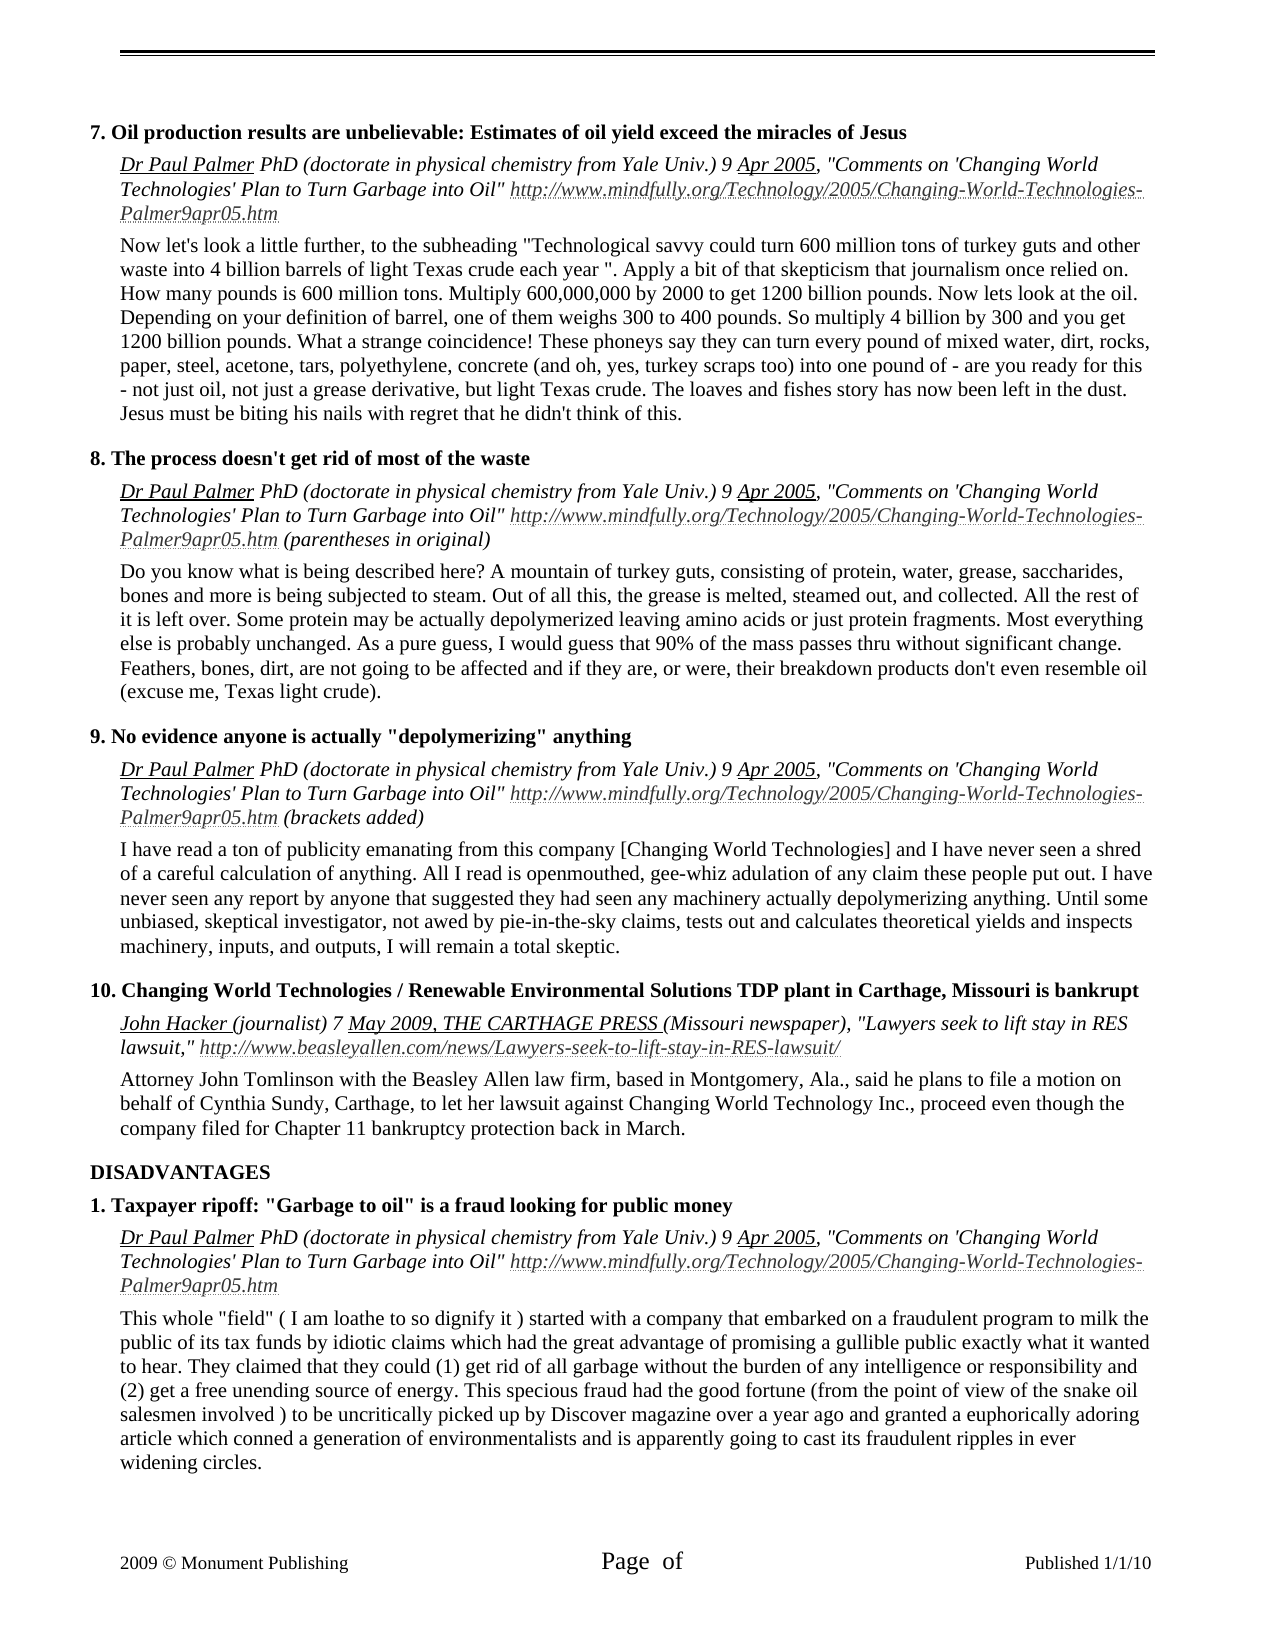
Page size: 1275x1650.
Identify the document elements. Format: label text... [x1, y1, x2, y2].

text Dr Paul Palmer PhD (doctorate in physical chemistry from Yale Univ.) 9 Apr 2005, "Comments on 'Changing World Technologies' Plan to Turn Garbage into Oil" http://www.mindfully.org/Technology/2005/Changing-World-Technologies-Palmer9apr05.htm (brackets added) [120, 757, 1155, 829]
text 1. Taxpayer ripoff: "Garbage to oil" is a fraud looking for public money [90, 1193, 1155, 1217]
text Do you know what is being described here? A mountain of turkey guts, consisting of protein, water, grease, saccharides, bones and more is being subjected to steam. Out of all this, the grease is melted, steamed out, and collected. All the rest of it is left over. Some protein may be actually depolymerized leaving amino acids or just protein fragments. Most everything else is probably unchanged. As a pure guess, I would guess that 90% of the mass passes thru without significant change. Feathers, bones, dirt, are not going to be affected and if they are, or were, their breakdown products don't even resemble oil (excuse me, Texas light crude). [120, 559, 1155, 703]
text This whole "field" ( I am loathe to so dignify it ) started with a company that embarked on a fraudulent program to milk the public of its tax funds by idiotic claims which had the great advantage of promising a gullible public exactly what it wanted to hear. They claimed that they could (1) get rid of all garbage without the burden of any intelligence or responsibility and (2) get a free unending source of energy. This specious fraud had the good fortune (from the point of view of the snake oil salesmen involved ) to be uncritically picked up by Discover magazine over a year ago and granted a euphorically adoring article which conned a generation of environmentalists and is apparently going to cast its fraudulent ripples in ever widening circles. [120, 1306, 1155, 1474]
text Dr Paul Palmer PhD (doctorate in physical chemistry from Yale Univ.) 9 Apr 2005, "Comments on 'Changing World Technologies' Plan to Turn Garbage into Oil" http://www.mindfully.org/Technology/2005/Changing-World-Technologies-Palmer9apr05.htm (parentheses in original) [120, 479, 1155, 551]
text 10. Changing World Technologies / Renewable Environmental Solutions TDP plant in Carthage, Missouri is bankrupt [90, 978, 1155, 1002]
text Now let's look a little further, to the subheading "Technological savvy could turn 600 million tons of turkey guts and other waste into 4 billion barrels of light Texas crude each year ". Apply a bit of that skepticism that journalism once relied on. How many pounds is 600 million tons. Multiply 600,000,000 by 2000 to get 1200 billion pounds. Now lets look at the oil. Depending on your definition of barrel, one of them weighs 300 to 400 pounds. So multiply 4 billion by 300 and you get 1200 billion pounds. What a strange coincidence! These phoneys say they can turn every pound of mixed water, dirt, rocks, paper, steel, acetone, tars, polyethylene, concrete (and oh, yes, turkey scraps too) into one pound of - are you ready for this - not just oil, not just a grease derivative, but light Texas crude. The loaves and fishes story has now been left in the dust. Jesus must be biting his nails with regret that he didn't think of this. [120, 233, 1155, 425]
text 8. The process doesn't get rid of most of the waste [90, 446, 1155, 470]
text Attorney John Tomlinson with the Beasley Allen law firm, based in Montgomery, Ala., said he plans to file a motion on behalf of Cynthia Sundy, Carthage, to let her lawsuit against Changing World Technology Inc., proceed even though the company filed for Chapter 11 bankruptcy protection back in March. [120, 1067, 1155, 1139]
text 7. Oil production results are unbelievable: Estimates of oil yield exceed the miracles of Jesus [90, 120, 1155, 144]
text Dr Paul Palmer PhD (doctorate in physical chemistry from Yale Univ.) 9 Apr 2005, "Comments on 'Changing World Technologies' Plan to Turn Garbage into Oil" http://www.mindfully.org/Technology/2005/Changing-World-Technologies-Palmer9apr05.htm [120, 152, 1155, 224]
text 9. No evidence anyone is actually "depolymerizing" anything [90, 724, 1155, 748]
text I have read a ton of publicity emanating from this company [Changing World Technologies] and I have never seen a shred of a careful calculation of anything. All I read is openmouthed, gee-whiz adulation of any claim these people put out. I have never seen any report by anyone that suggested they had seen any machinery actually depolymerizing anything. Until some unbiased, skeptical investigator, not awed by pie-in-the-sky claims, tests out and calculates theoretical yields and inspects machinery, inputs, and outputs, I will remain a total skeptic. [120, 837, 1155, 958]
text DISADVANTAGES [90, 1160, 1155, 1184]
text John Hacker (journalist) 7 May 2009, THE CARTHAGE PRESS (Missouri newspaper), "Lawyers seek to lift stay in RES lawsuit," http://www.beasleyallen.com/news/Lawyers-seek-to-lift-stay-in-RES-lawsuit/ [120, 1011, 1155, 1059]
text Dr Paul Palmer PhD (doctorate in physical chemistry from Yale Univ.) 9 Apr 2005, "Comments on 'Changing World Technologies' Plan to Turn Garbage into Oil" http://www.mindfully.org/Technology/2005/Changing-World-Technologies-Palmer9apr05.htm [120, 1225, 1155, 1297]
